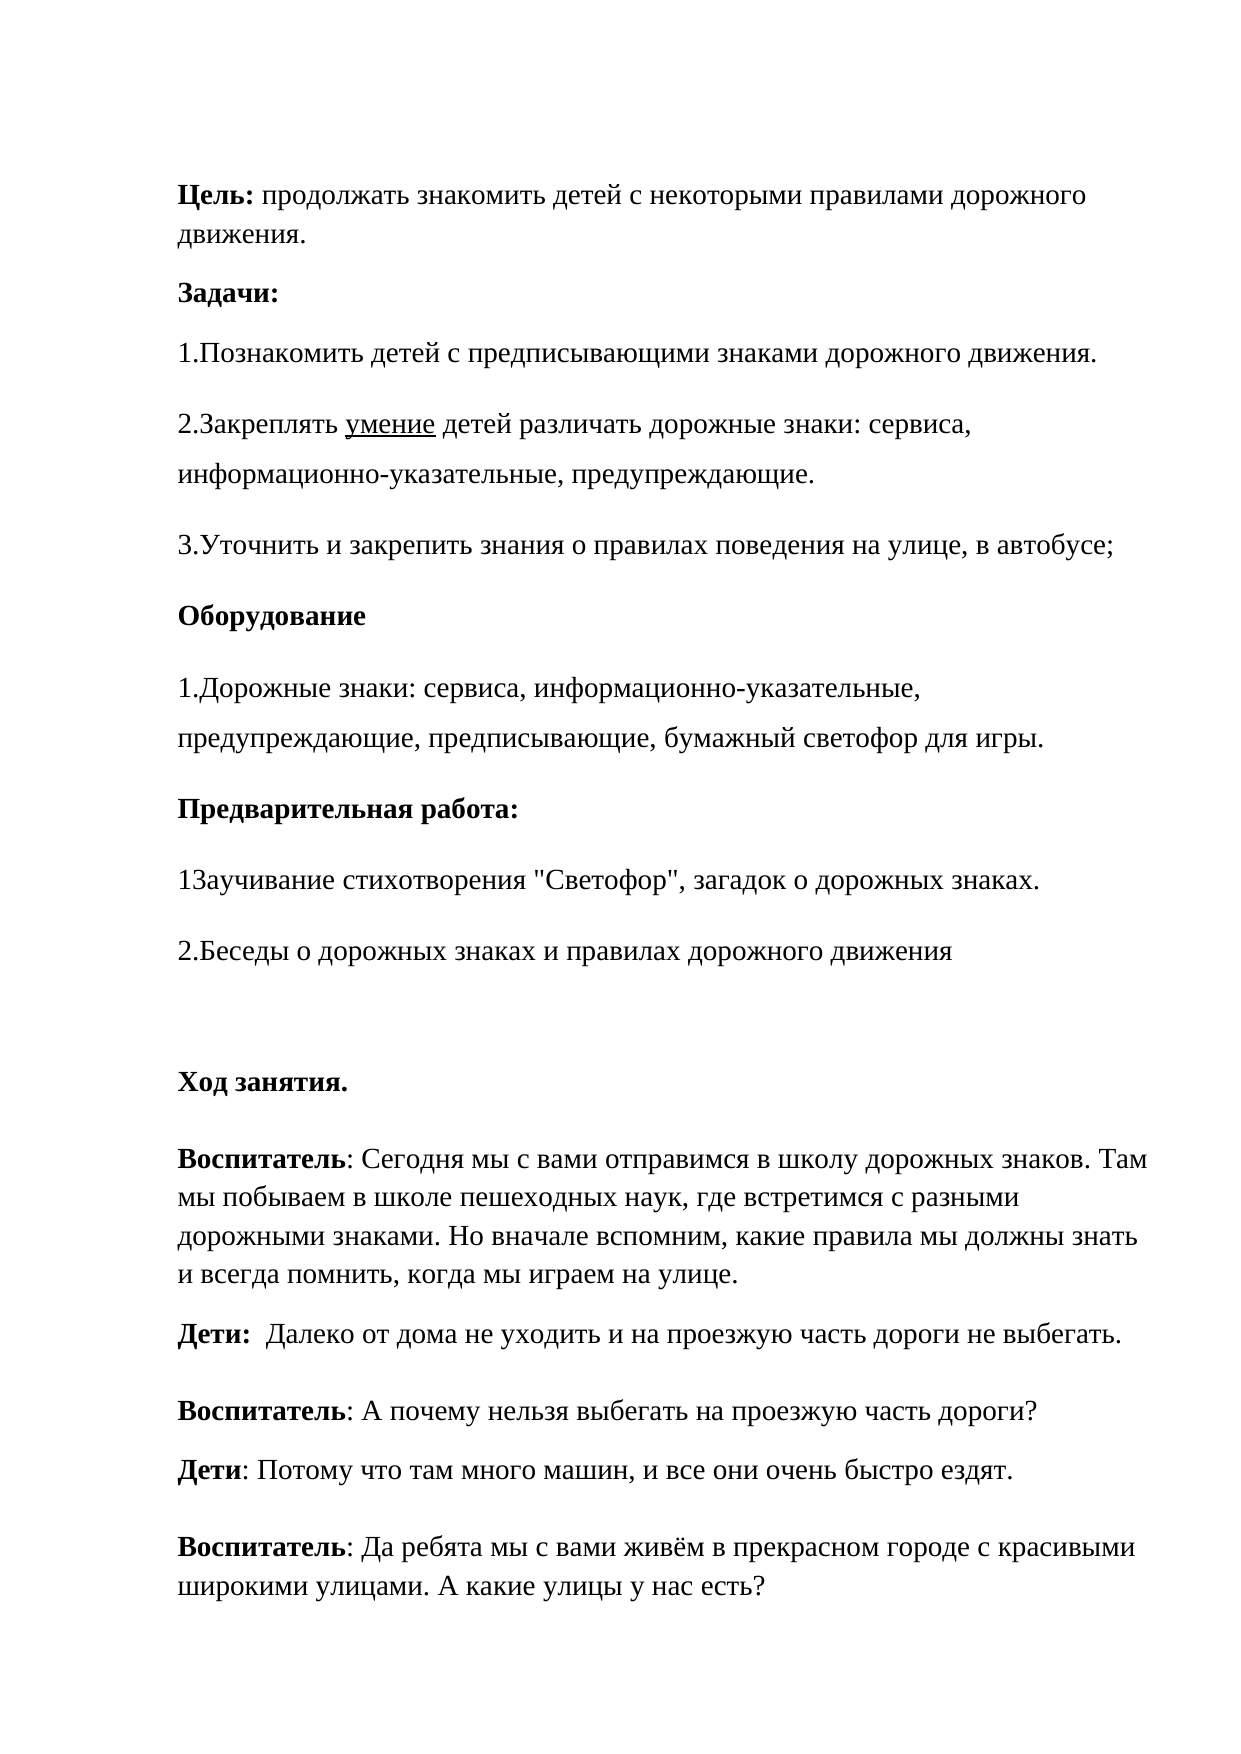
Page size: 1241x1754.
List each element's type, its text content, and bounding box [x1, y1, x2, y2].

text Ход занятия. Воспитатель: Сегодня мы с вами отправимся в школу дорожных знаков. Там мы побываем в школе пешеходных наук, где встретимся с разными дорожными знаками. Но вначале вспомним, какие правила мы должны знать и всегда помнить, когда мы играем на улице. [177, 1064, 1152, 1290]
text Задачи: [177, 275, 1152, 309]
text 1.Дорожные знаки: сервиса, информационно-указательные, предупреждающие, предписывающие, бумажный светофор для игры. [177, 670, 1152, 753]
text 2.Закреплять умение детей различать дорожные знаки: сервиса, информационно-указательные, предупреждающие. [177, 406, 1152, 490]
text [177, 1452, 1152, 1602]
text Оборудование [177, 598, 1152, 632]
text Цель: продолжать знакомить детей с некоторыми правилами дорожного движения. [177, 177, 1152, 249]
text 13аучивание стихотворения "Светофор", загадок о дорожных знаках. [177, 862, 1152, 896]
text 2.Беседы о дорожных знаках и правилах дорожного движения [177, 933, 1152, 967]
text Предварительная работа: [177, 791, 1152, 825]
text Дети: Далеко от дома не уходить и на проезжую часть дороги не выбегать. Воспитатель: А почему нельзя выбегать на проезжую часть дороги? [177, 1316, 1152, 1427]
text 1.Познакомить детей с предписывающими знаками дорожного движения. [177, 335, 1152, 368]
text 3.Уточнить и закрепить знания о правилах поведения на улице, в автобусе; [177, 527, 1152, 561]
